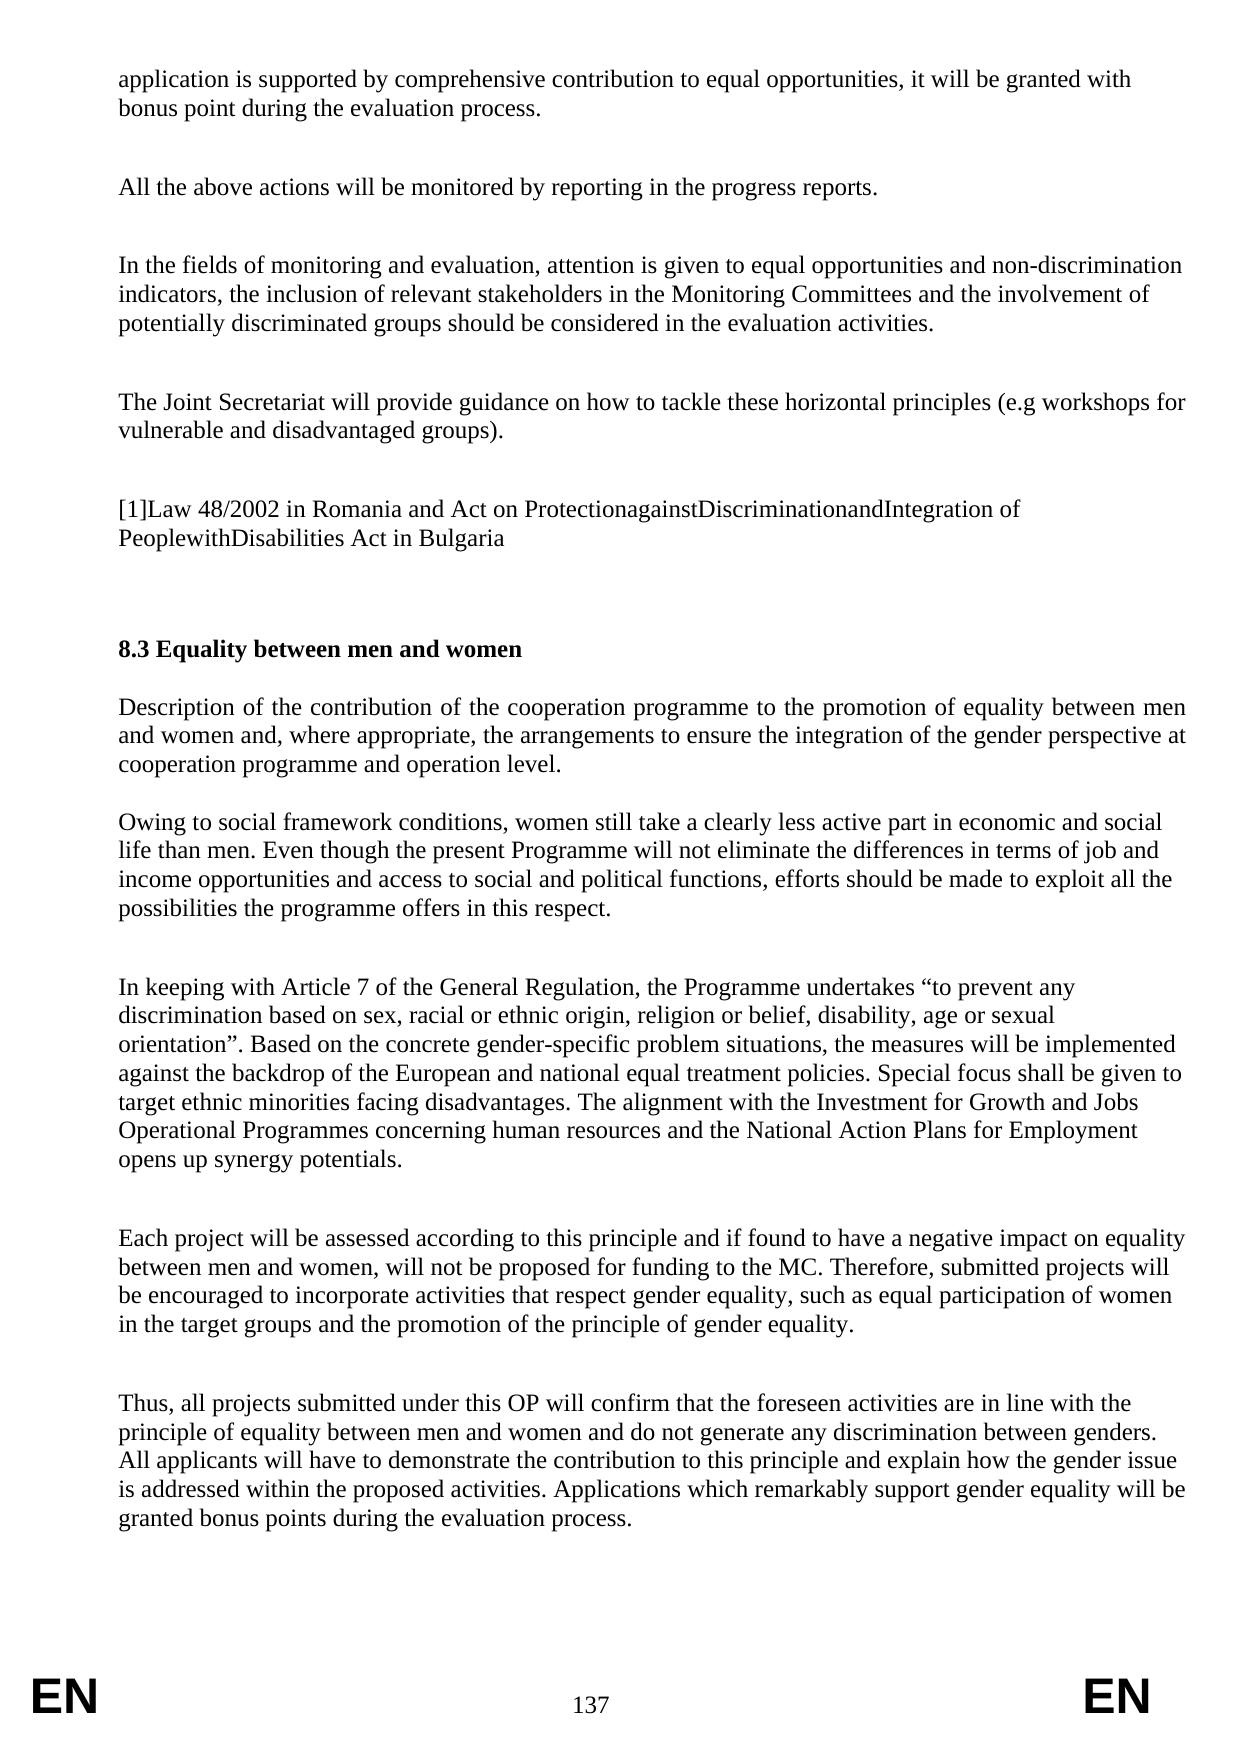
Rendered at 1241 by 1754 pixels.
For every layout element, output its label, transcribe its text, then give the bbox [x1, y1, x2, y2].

text In keeping with Article 7 of the General Regulation, the Programme undertakes “to prevent any discrimination based on sex, racial or ethnic origin, religion or belief, disability, age or sexual orientation”. Based on the concrete gender-specific problem situations, the measures will be implemented against the backdrop of the European and national equal treatment policies. Special focus shall be given to target ethnic minorities facing disadvantages. The alignment with the Investment for Growth and Jobs Operational Programmes concerning human resources and the National Action Plans for Employment opens up synergy potentials. [118, 972, 1187, 1173]
subtitle 8.3 Equality between men and women [118, 634, 1187, 663]
text In the fields of monitoring and evaluation, attention is given to equal opportunities and non-discrimination indicators, the inclusion of relevant stakeholders in the Monitoring Committees and the involvement of potentially discriminated groups should be considered in the evaluation activities. [118, 250, 1187, 337]
text All the above actions will be monitored by reporting in the progress reports. [118, 172, 1187, 200]
text Each project will be assessed according to this principle and if found to have a negative impact on equality between men and women, will not be proposed for funding to the MC. Therefore, submitted projects will be encouraged to incorporate activities that respect gender equality, such as equal participation of women in the target groups and the promotion of the principle of gender equality. [118, 1223, 1187, 1338]
text The Joint Secretariat will provide guidance on how to tackle these horizontal principles (e.g workshops for vulnerable and disadvantaged groups). [118, 387, 1187, 444]
text Thus, all projects submitted under this OP will confirm that the foreseen activities are in line with the principle of equality between men and women and do not generate any discrimination between genders. All applicants will have to demonstrate the contribution to this principle and explain how the gender issue is addressed within the proposed activities. Applications which remarkably support gender equality will be granted bonus points during the evaluation process. [118, 1388, 1187, 1532]
text Description of the contribution of the cooperation programme to the promotion of equality between men and women and, where appropriate, the arrangements to ensure the integration of the gender perspective at cooperation programme and operation level. [118, 692, 1187, 778]
text Owing to social framework conditions, women still take a clearly less active part in economic and social life than men. Even though the present Programme will not eliminate the differences in terms of job and income opportunities and access to social and political functions, efforts should be made to exploit all the possibilities the programme offers in this respect. [118, 807, 1187, 922]
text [118, 64, 1187, 122]
text [1]Law 48/2002 in Romania and Act on ProtectionagainstDiscriminationandIntegration of PeoplewithDisabilities Act in Bulgaria [118, 494, 1187, 552]
